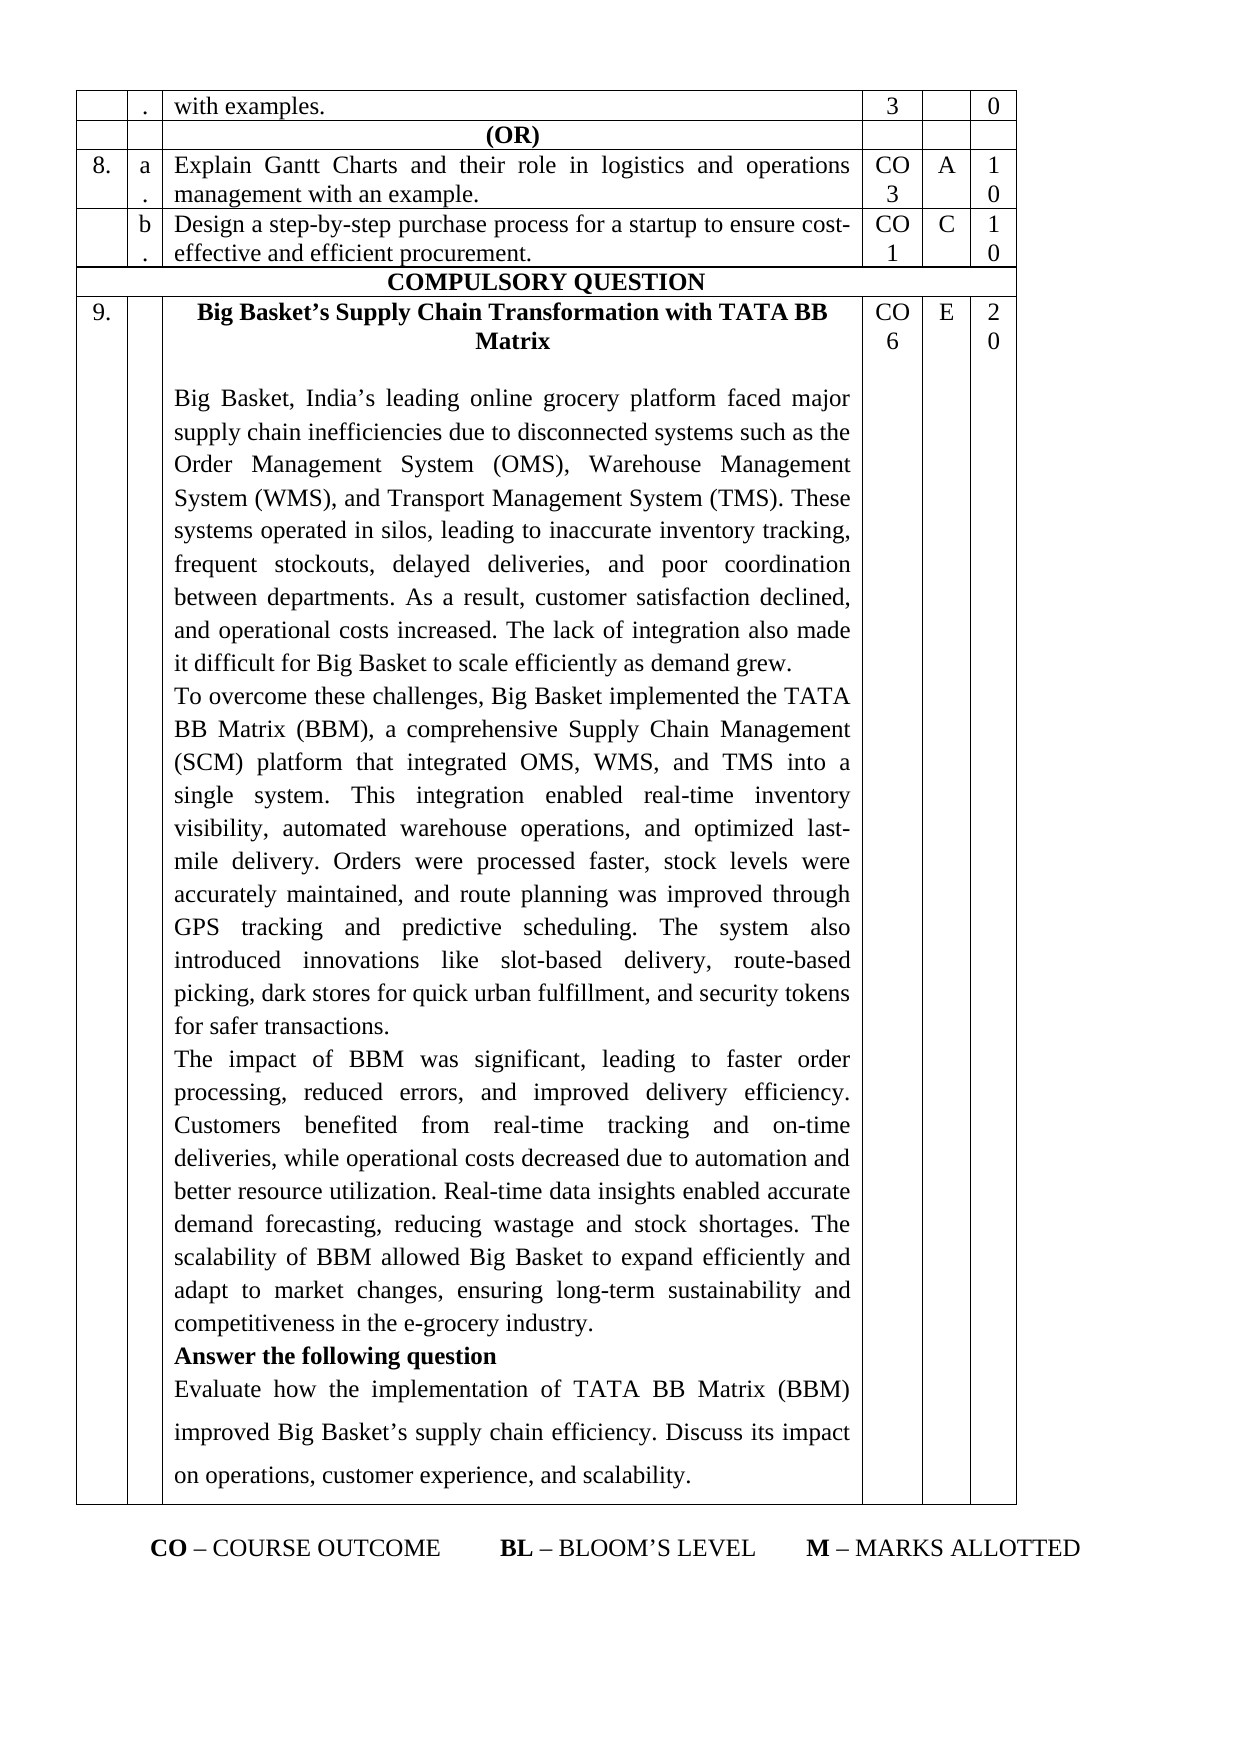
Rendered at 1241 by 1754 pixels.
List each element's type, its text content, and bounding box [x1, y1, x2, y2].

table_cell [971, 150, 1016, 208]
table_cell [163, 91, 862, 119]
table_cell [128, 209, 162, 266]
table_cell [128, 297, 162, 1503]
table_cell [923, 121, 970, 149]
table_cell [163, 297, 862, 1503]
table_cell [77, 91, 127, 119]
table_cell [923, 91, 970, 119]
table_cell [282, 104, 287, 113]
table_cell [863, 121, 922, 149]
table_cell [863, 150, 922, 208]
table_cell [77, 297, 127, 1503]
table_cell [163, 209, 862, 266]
text CO – COURSE OUTCOME BL – BLOOM’S LEVEL M – MARKS ALLOTTED [150, 1533, 1090, 1562]
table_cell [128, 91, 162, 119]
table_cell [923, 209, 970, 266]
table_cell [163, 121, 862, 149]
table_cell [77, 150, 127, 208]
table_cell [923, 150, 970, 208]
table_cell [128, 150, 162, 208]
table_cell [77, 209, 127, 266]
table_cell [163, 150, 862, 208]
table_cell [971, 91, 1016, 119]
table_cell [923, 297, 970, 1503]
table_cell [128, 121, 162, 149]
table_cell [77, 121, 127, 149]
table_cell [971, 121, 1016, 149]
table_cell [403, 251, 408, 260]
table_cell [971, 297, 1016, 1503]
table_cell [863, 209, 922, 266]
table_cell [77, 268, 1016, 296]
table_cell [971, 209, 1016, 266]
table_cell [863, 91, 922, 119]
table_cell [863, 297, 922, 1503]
